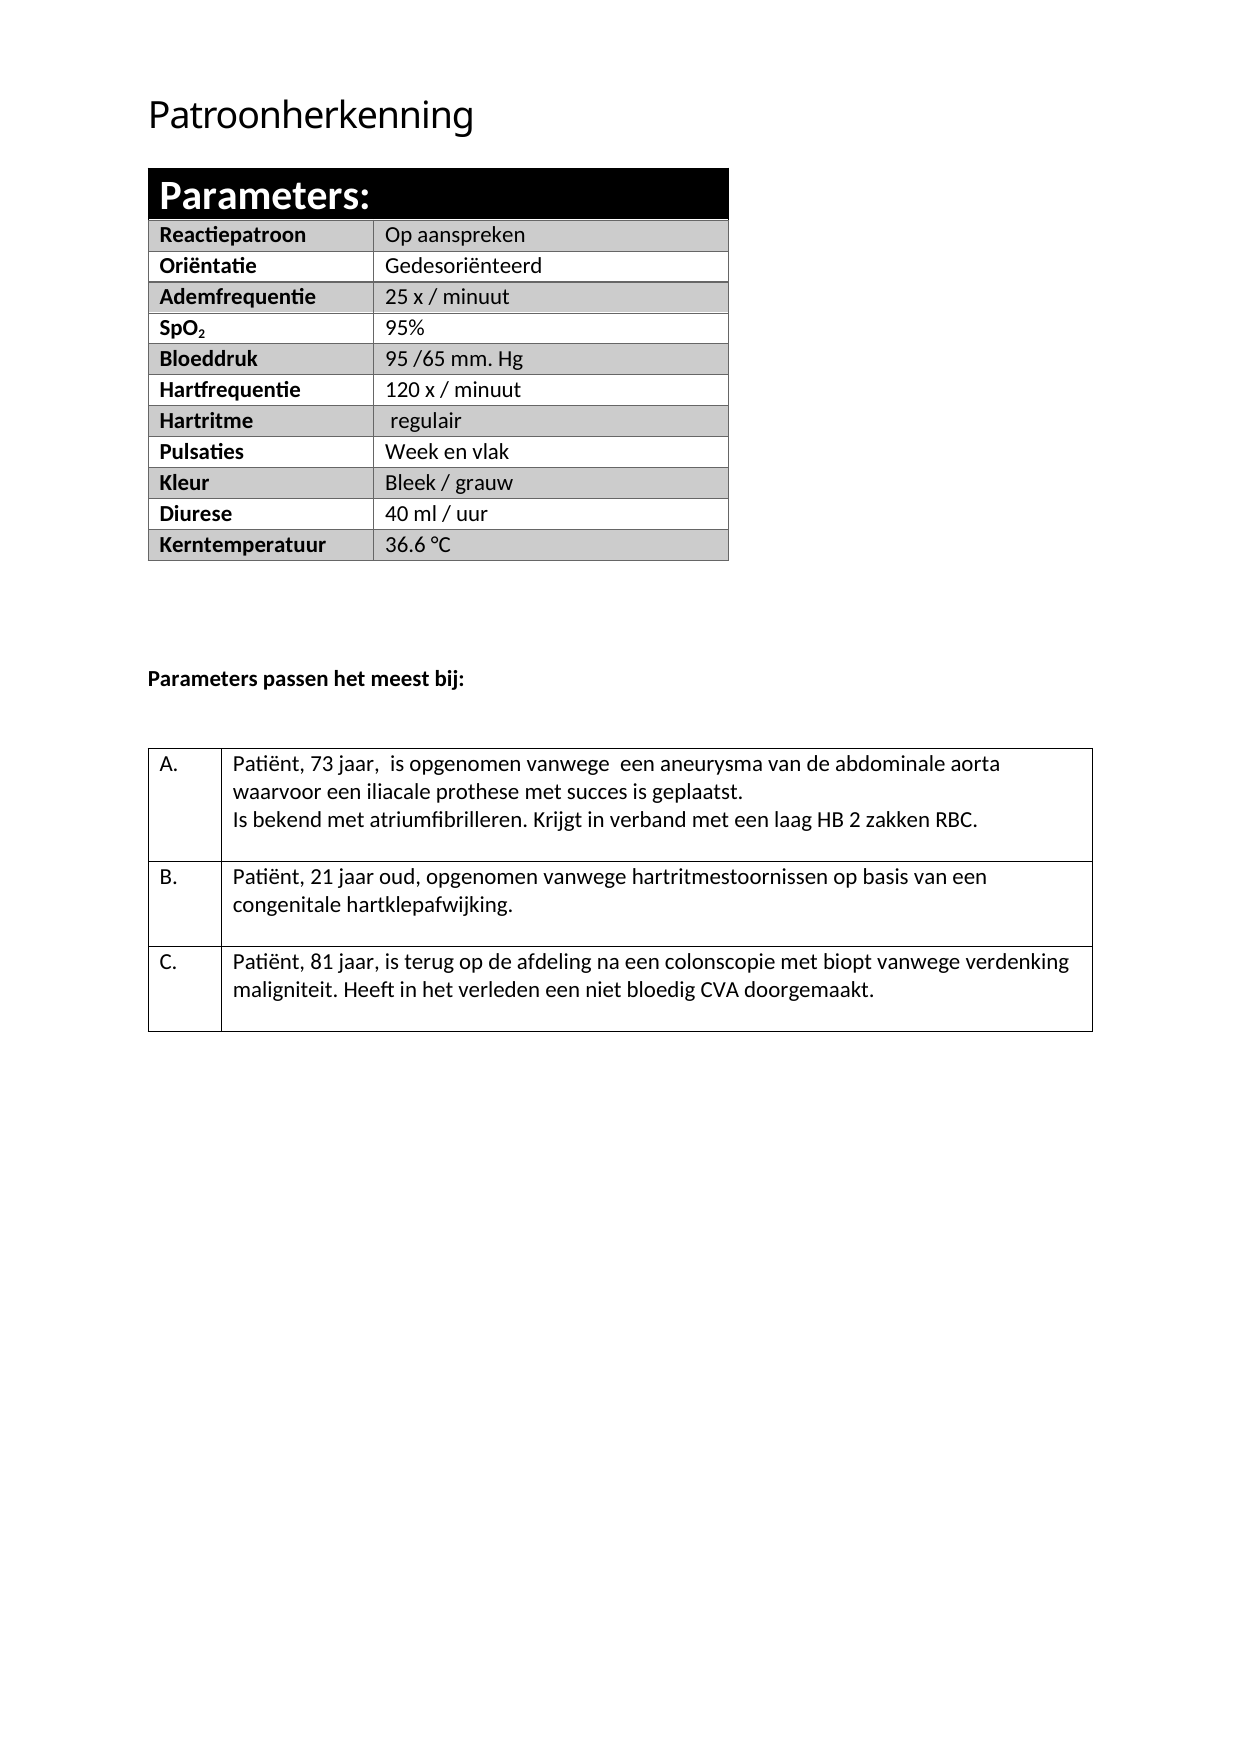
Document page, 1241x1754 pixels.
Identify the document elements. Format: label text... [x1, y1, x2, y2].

table_cell Week en vlak [374, 437, 728, 467]
table_cell Patiënt, 81 jaar, is terug op de afdeling na een colonscopie met biopt vanwege verdenking maligniteit. Heeft in het verleden een niet bloedig CVA doorgemaakt. [222, 947, 1092, 1031]
table_cell Reactiepatroon [149, 221, 373, 251]
table_cell B. [149, 862, 221, 946]
table_cell Hartritme [149, 406, 373, 436]
table_cell Op aanspreken [374, 221, 728, 251]
table_cell 36.6 °C [374, 530, 728, 560]
table_cell Kleur [149, 468, 373, 498]
table_cell 25 x / minuut [374, 283, 728, 312]
table_cell Ademfrequentie [149, 283, 373, 312]
table_header Parameters: [149, 169, 728, 219]
table_cell 95% [374, 314, 728, 343]
table_cell Diurese [149, 499, 373, 529]
table_cell Patiënt, 21 jaar oud, opgenomen vanwege hartritmestoornissen op basis van een congenitale hartklepafwijking. [222, 862, 1092, 946]
table_cell Oriëntatie [149, 252, 373, 281]
table_cell Pulsaties [149, 437, 373, 467]
table_cell Hartfrequentie [149, 375, 373, 405]
table_cell Gedesoriënteerd [374, 252, 728, 281]
table_header Patiënt, 73 jaar, is opgenomen vanwege een aneurysma van de abdominale aorta waarvoor een iliacale prothese met succes is geplaatst. Is bekend met atriumfibrilleren. Krijgt in verband met een laag HB 2 zakken RBC. [222, 749, 1092, 861]
table_cell Kerntemperatuur [149, 530, 373, 560]
table_cell SpO2 [149, 314, 373, 343]
title Patroonherkenning [148, 89, 1093, 140]
table_cell regulair [374, 406, 728, 436]
table_header A. [149, 749, 221, 861]
table_cell Bleek / grauw [374, 468, 728, 498]
table_cell 120 x / minuut [374, 375, 728, 405]
table_cell Bloeddruk [149, 344, 373, 374]
table_cell C. [149, 947, 221, 1031]
table_cell 40 ml / uur [374, 499, 728, 529]
text Parameters passen het meest bij: [148, 664, 1093, 692]
table_cell 95 /65 mm. Hg [374, 344, 728, 374]
